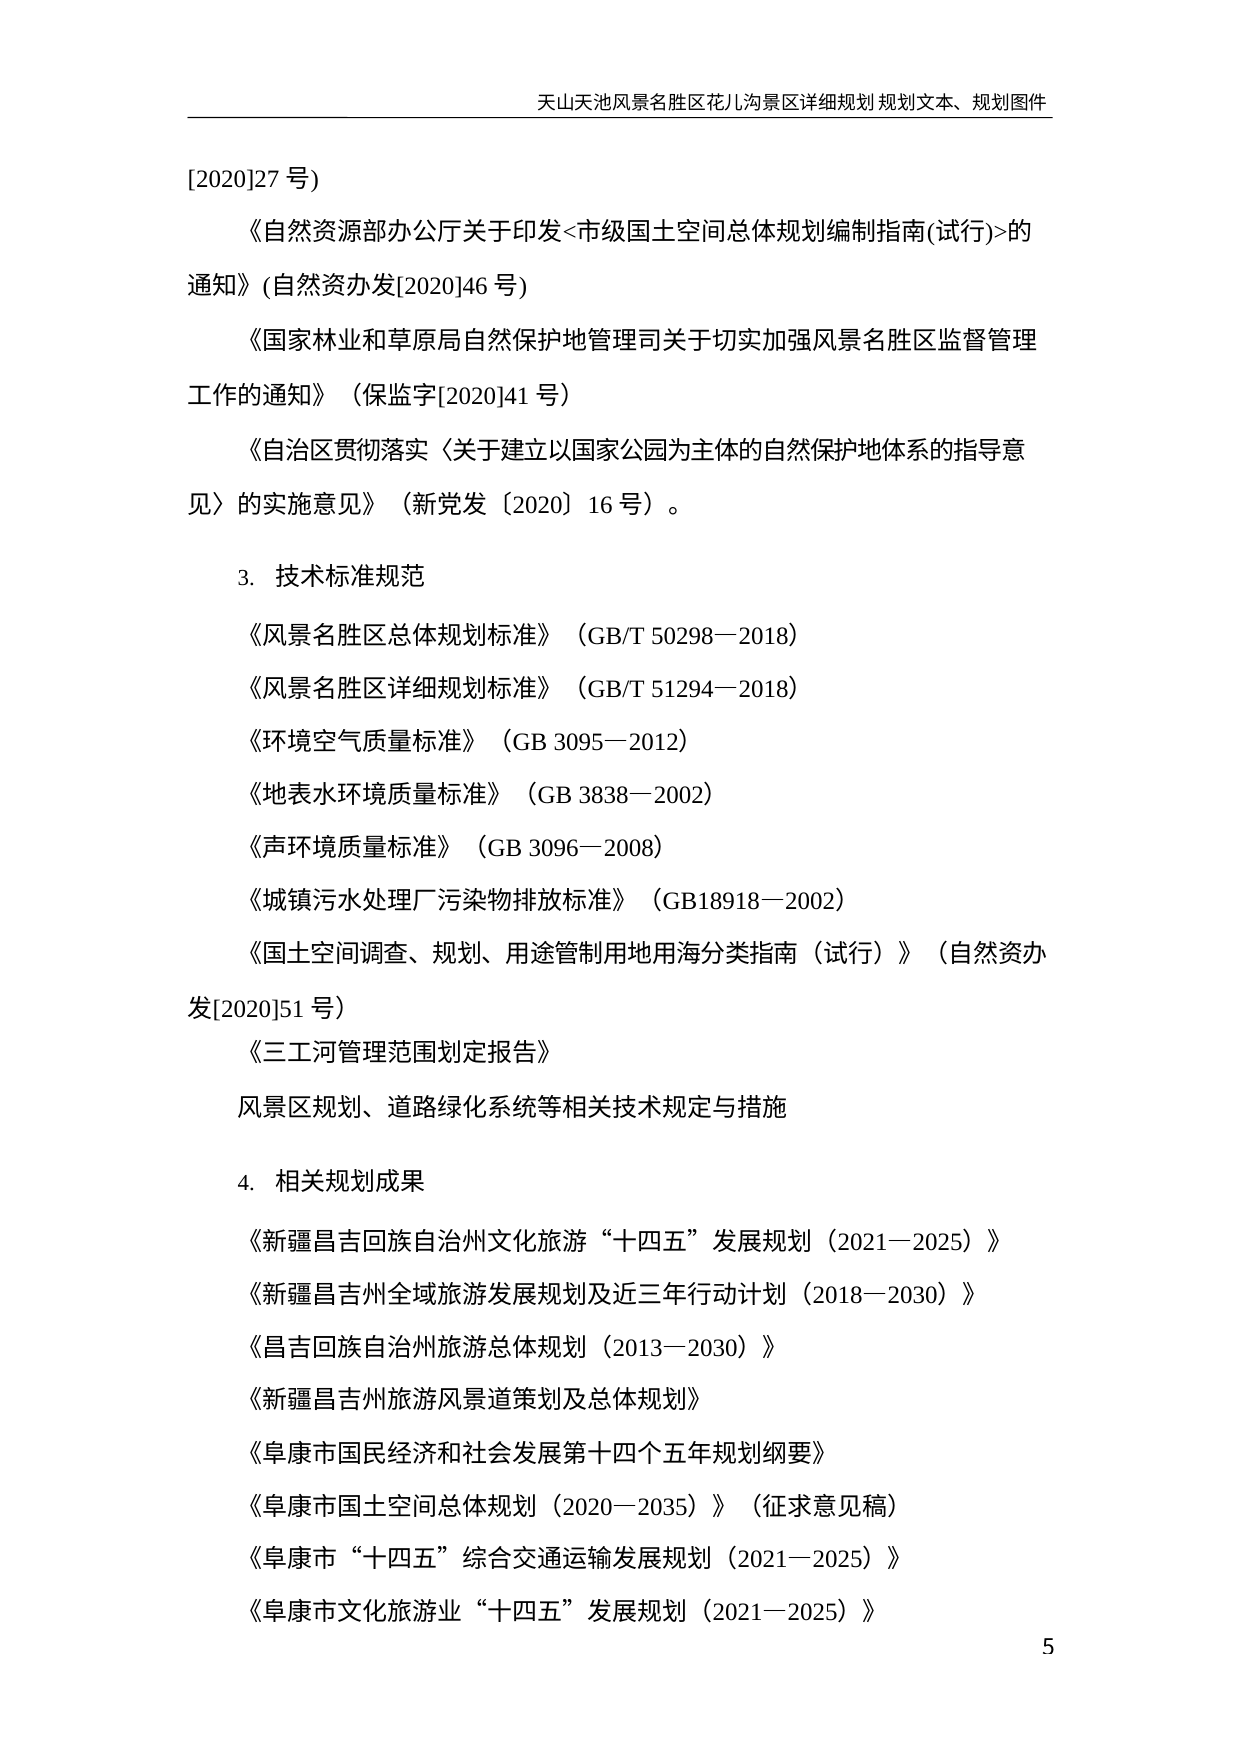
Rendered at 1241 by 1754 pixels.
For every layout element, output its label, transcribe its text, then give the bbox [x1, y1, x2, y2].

list 相关规划成果 [237, 1162, 1113, 1198]
text 《风景名胜区详细规划标准》（GB/T 51294—2018） [237, 668, 1113, 705]
text 《新疆昌吉州全域旅游发展规划及近三年行动计划（2018—2030）》 [237, 1274, 1113, 1310]
text [2020]27 号) [187, 158, 1113, 194]
text 《阜康市文化旅游业“十四五”发展规划（2021—2025）》 [237, 1592, 1113, 1628]
text 《国家林业和草原局自然保护地管理司关于切实加强风景名胜区监督管理工作的通知》（保监字[2020]41 号） [187, 321, 1053, 412]
text 《昌吉回族自治州旅游总体规划（2013—2030）》 [237, 1327, 1113, 1363]
text 《风景名胜区总体规划标准》（GB/T 50298—2018） [237, 616, 1113, 652]
text 《自治区贯彻落实〈关于建立以国家公园为主体的自然保护地体系的指导意见〉的实施意见》（新党发〔2020〕16 号）。 [187, 430, 1053, 521]
text 风景区规划、道路绿化系统等相关技术规定与措施 [237, 1088, 1113, 1124]
text 《环境空气质量标准》（GB 3095—2012） [237, 722, 1113, 758]
text 《自然资源部办公厅关于印发<市级国土空间总体规划编制指南(试行)>的通知》(自然资办发[2020]46 号) [187, 211, 1053, 302]
list 技术标准规范 [237, 556, 1113, 593]
text 《阜康市国土空间总体规划（2020—2035）》（征求意见稿） [237, 1486, 1113, 1522]
text 《声环境质量标准》（GB 3096—2008） [237, 827, 1113, 864]
text 《阜康市“十四五”综合交通运输发展规划（2021—2025）》 [237, 1539, 1113, 1575]
text 《城镇污水处理厂污染物排放标准》（GB18918—2002） [237, 880, 1113, 917]
text 《地表水环境质量标准》（GB 3838—2002） [237, 774, 1113, 811]
text 《新疆昌吉回族自治州文化旅游“十四五”发展规划（2021—2025）》 [237, 1221, 1113, 1257]
text 《国土空间调查、规划、用途管制用地用海分类指南（试行）》（自然资办发[2020]51 号） [187, 933, 1053, 1024]
text 《三工河管理范围划定报告》 [237, 1043, 1113, 1067]
text 《阜康市国民经济和社会发展第十四个五年规划纲要》 [237, 1433, 1113, 1469]
text 《新疆昌吉州旅游风景道策划及总体规划》 [237, 1380, 1113, 1416]
